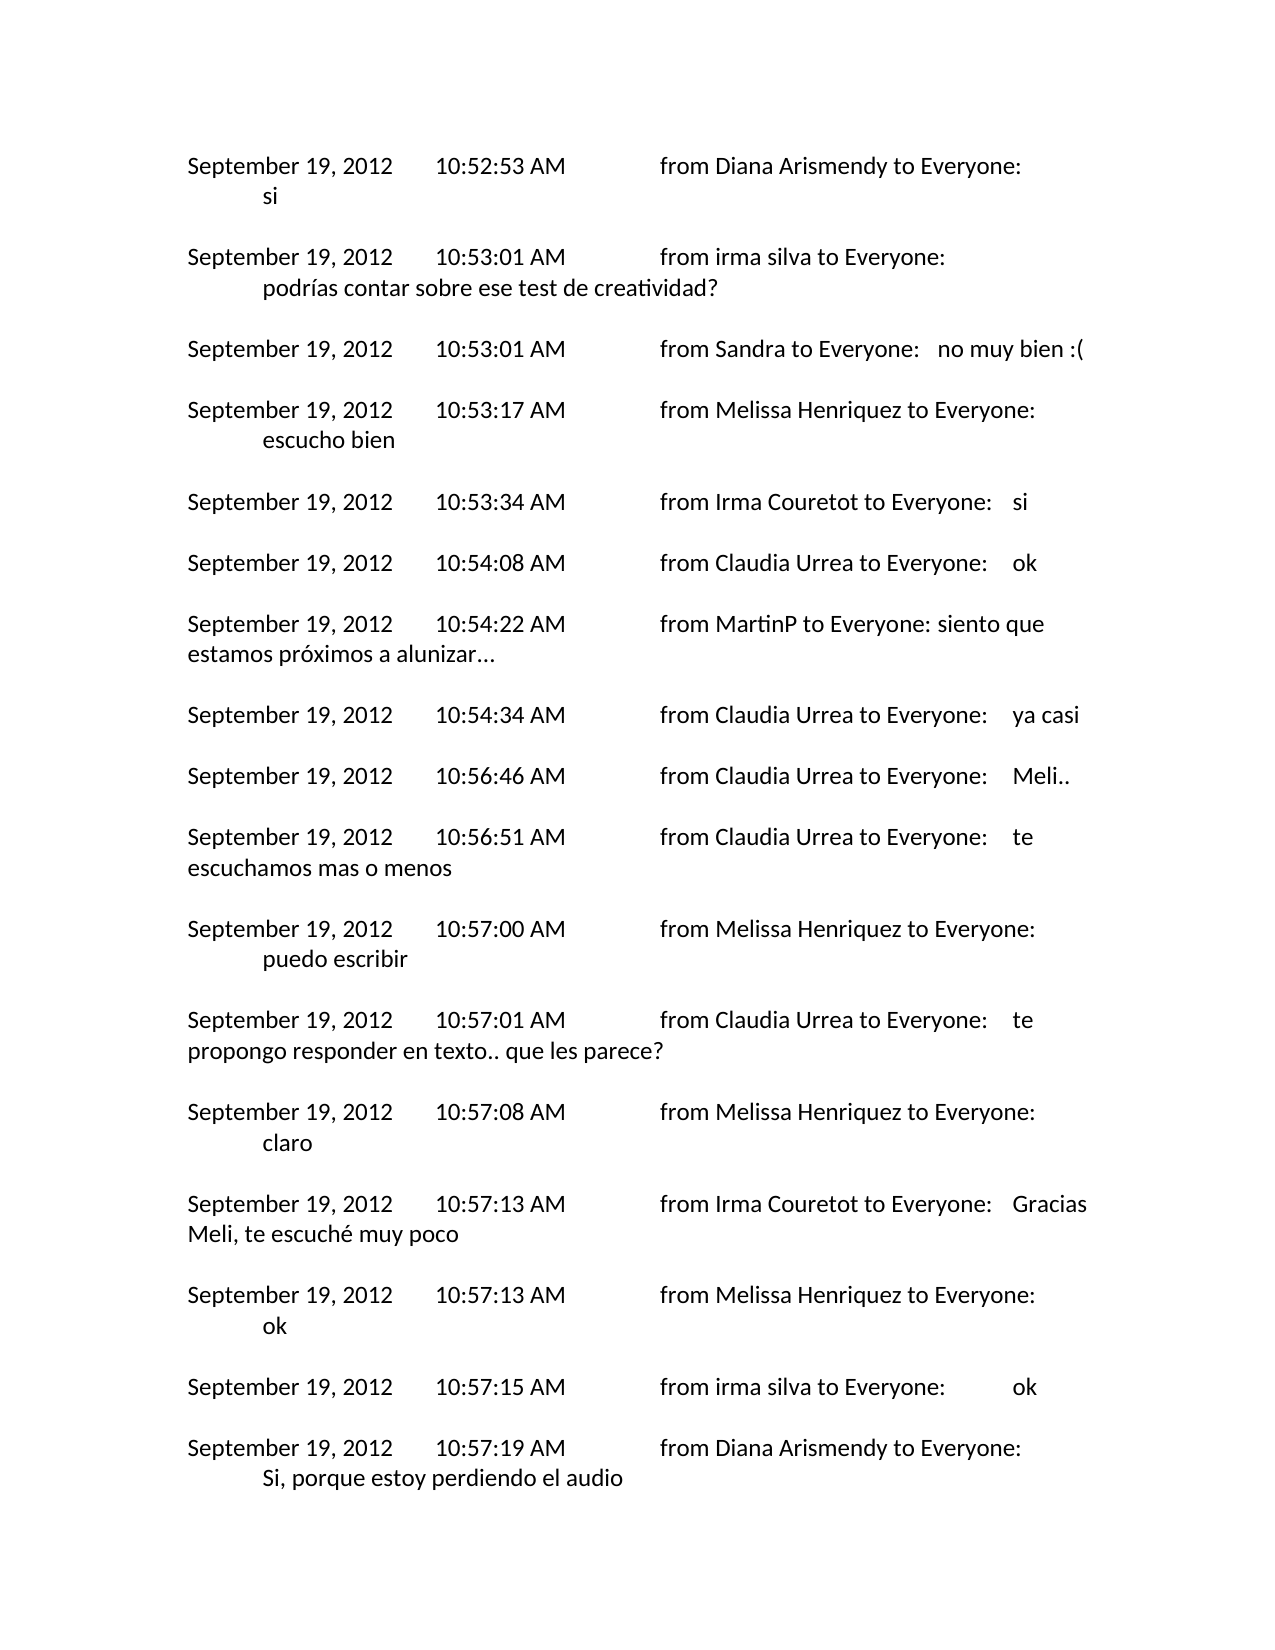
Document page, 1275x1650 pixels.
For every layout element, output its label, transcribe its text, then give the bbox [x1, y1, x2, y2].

text September 19, 2012 10:53:01 AM from irma silva to Everyone: podrías contar sobre ese test de creatividad? [187, 242, 1087, 303]
text September 19, 2012 10:56:51 AM from Claudia Urrea to Everyone: te escuchamos mas o menos [187, 821, 1087, 882]
text September 19, 2012 10:53:17 AM from Melissa Henriquez to Everyone: escucho bien [187, 394, 1087, 455]
text September 19, 2012 10:57:00 AM from Melissa Henriquez to Everyone: puedo escribir [187, 913, 1087, 974]
text September 19, 2012 10:56:46 AM from Claudia Urrea to Everyone: Meli.. [187, 760, 1087, 791]
text September 19, 2012 10:54:08 AM from Claudia Urrea to Everyone: ok [187, 547, 1087, 577]
text September 19, 2012 10:53:34 AM from Irma Couretot to Everyone: si [187, 486, 1087, 516]
text September 19, 2012 10:57:13 AM from Melissa Henriquez to Everyone: ok [187, 1279, 1087, 1340]
text September 19, 2012 10:54:34 AM from Claudia Urrea to Everyone: ya casi [187, 699, 1087, 730]
text September 19, 2012 10:53:01 AM from Sandra to Everyone: no muy bien :( [187, 333, 1087, 364]
text September 19, 2012 10:57:01 AM from Claudia Urrea to Everyone: te propongo responder en texto.. que les parece? [187, 1004, 1087, 1066]
text September 19, 2012 10:57:15 AM from irma silva to Everyone: ok [187, 1371, 1087, 1401]
text September 19, 2012 10:52:53 AM from Diana Arismendy to Everyone: si [187, 150, 1087, 211]
text September 19, 2012 10:57:08 AM from Melissa Henriquez to Everyone: claro [187, 1096, 1087, 1157]
text September 19, 2012 10:54:22 AM from MartinP to Everyone: siento que estamos próximos a alunizar... [187, 608, 1087, 669]
text September 19, 2012 10:57:13 AM from Irma Couretot to Everyone: Gracias Meli, te escuché muy poco [187, 1188, 1087, 1249]
text September 19, 2012 10:57:19 AM from Diana Arismendy to Everyone: Si, porque estoy perdiendo el audio [187, 1432, 1087, 1493]
